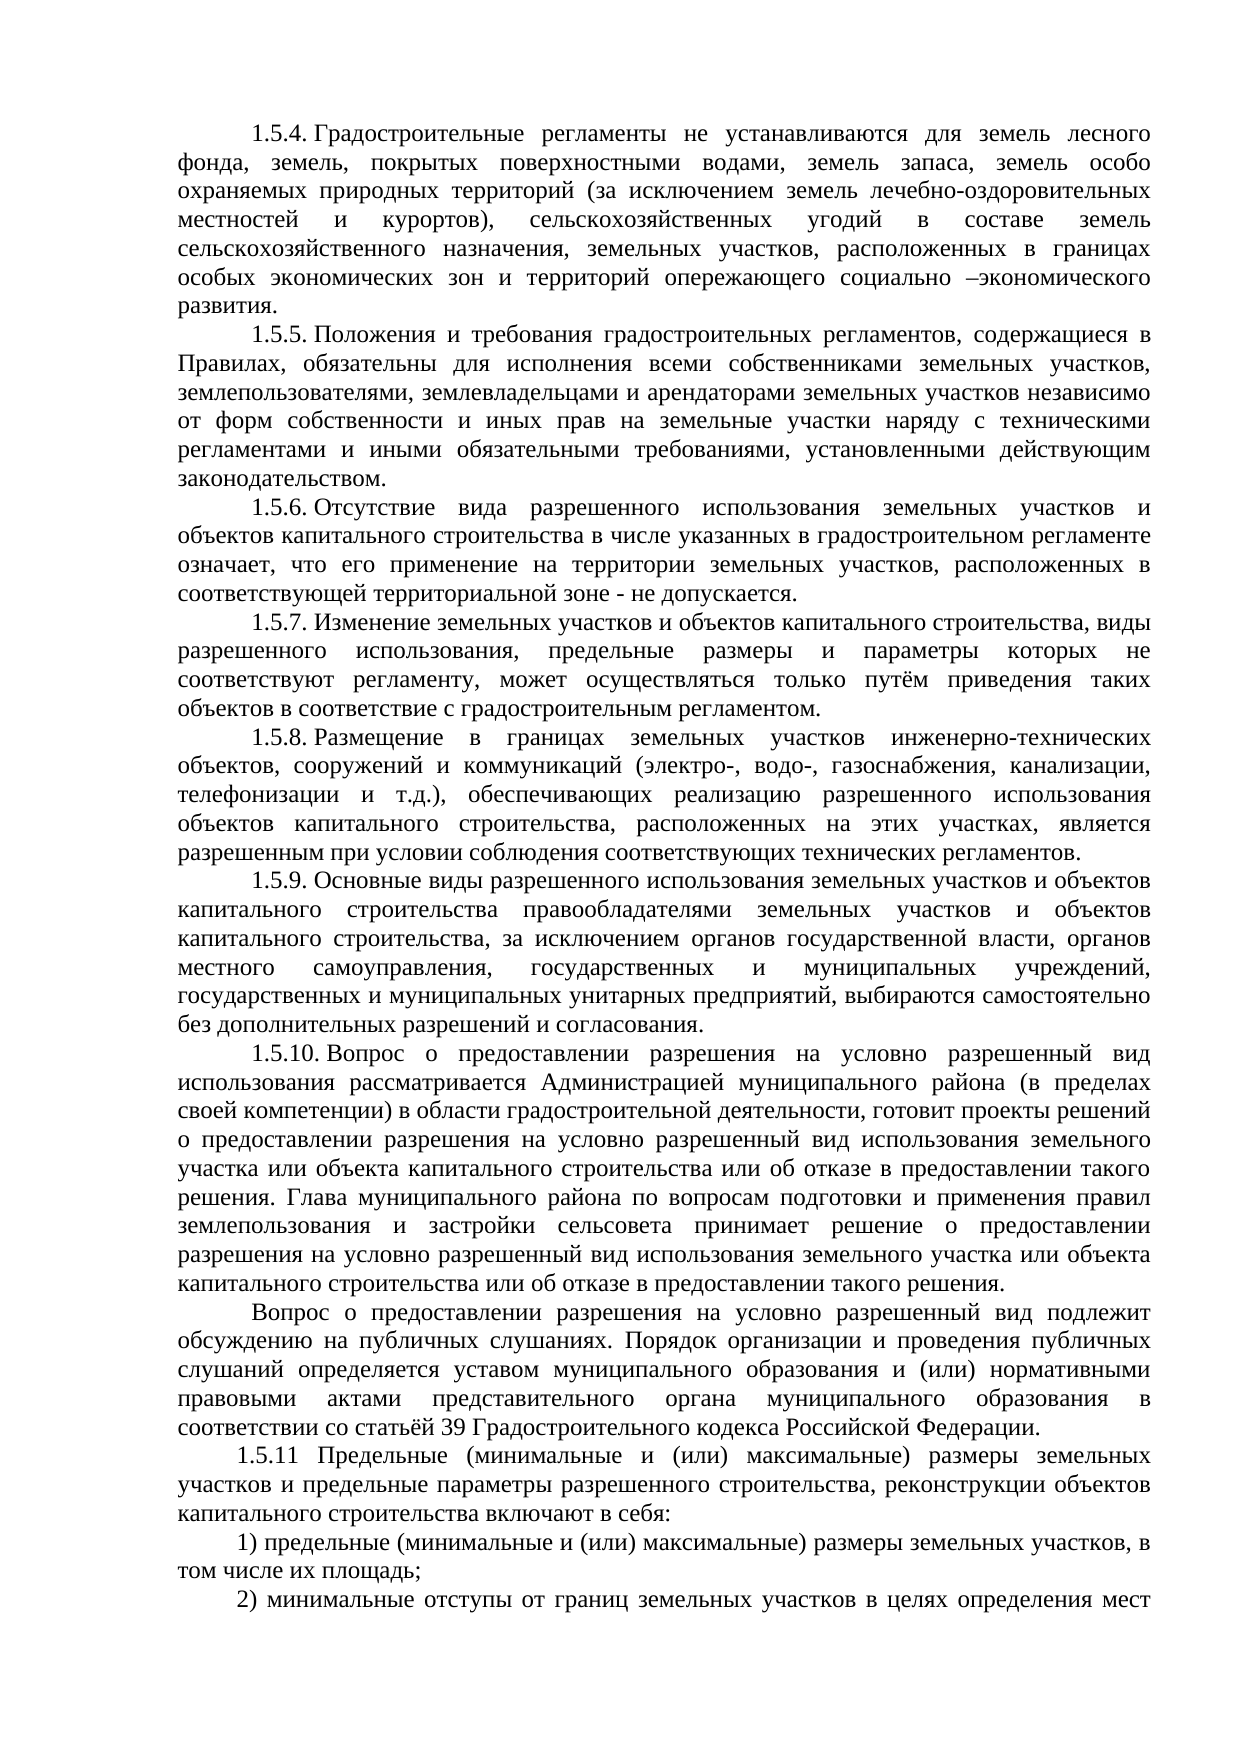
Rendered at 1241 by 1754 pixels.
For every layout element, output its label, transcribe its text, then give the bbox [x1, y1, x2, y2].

text 1.5.6. Отсутствие вида разрешенного использования земельных участков и объектов капитального строительства в числе указанных в градостроительном регламенте означает, что его применение на территории земельных участков, расположенных в соответствующей территориальной зоне - не допускается. [177, 492, 1152, 607]
text 1.5.9. Основные виды разрешенного использования земельных участков и объектов капитального строительства правообладателями земельных участков и объектов капитального строительства, за исключением органов государственной власти, органов местного самоуправления, государственных и муниципальных учреждений, государственных и муниципальных унитарных предприятий, выбираются самостоятельно без дополнительных разрешений и согласования. [177, 866, 1152, 1038]
text 1.5.8. Размещение в границах земельных участков инженерно-технических объектов, сооружений и коммуникаций (электро-, водо-, газоснабжения, канализации, телефонизации и т.д.), обеспечивающих реализацию разрешенного использования объектов капитального строительства, расположенных на этих участках, является разрешенным при условии соблюдения соответствующих технических регламентов. [177, 722, 1152, 866]
text 1.5.10. Вопрос о предоставлении разрешения на условно разрешенный вид использования рассматривается Администрацией муниципального района (в пределах своей компетенции) в области градостроительной деятельности, готовит проекты решений о предоставлении разрешения на условно разрешенный вид использования земельного участка или объекта капитального строительства или об отказе в предоставлении такого решения. Глава муниципального района по вопросам подготовки и применения правил землепользования и застройки сельсовета принимает решение о предоставлении разрешения на условно разрешенный вид использования земельного участка или объекта капитального строительства или об отказе в предоставлении такого решения. [177, 1038, 1152, 1297]
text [177, 1584, 1152, 1613]
text 1.5.4. Градостроительные регламенты не устанавливаются для земель лесного фонда, земель, покрытых поверхностными водами, земель запаса, земель особо охраняемых природных территорий (за исключением земель лечебно-оздоровительных местностей и курортов), сельскохозяйственных угодий в составе земель сельскохозяйственного назначения, земельных участков, расположенных в границах особых экономических зон и территорий опережающего социально –экономического развития. [177, 118, 1152, 319]
text 1.5.7. Изменение земельных участков и объектов капитального строительства, виды разрешенного использования, предельные размеры и параметры которых не соответствуют регламенту, может осуществляться только путём приведения таких объектов в соответствие с градостроительным регламентом. [177, 607, 1152, 722]
text Вопрос о предоставлении разрешения на условно разрешенный вид подлежит обсуждению на публичных слушаниях. Порядок организации и проведения публичных слушаний определяется уставом муниципального образования и (или) нормативными правовыми актами представительного органа муниципального образования в соответствии со статьёй 39 Градостроительного кодекса Российской Федерации. [177, 1297, 1152, 1441]
text 1) предельные (минимальные и (или) максимальные) размеры земельных участков, в том числе их площадь; [177, 1527, 1152, 1584]
text 1.5.11 Предельные (минимальные и (или) максимальные) размеры земельных участков и предельные параметры разрешенного строительства, реконструкции объектов капитального строительства включают в себя: [177, 1441, 1152, 1527]
text 1.5.5. Положения и требования градостроительных регламентов, содержащиеся в Правилах, обязательны для исполнения всеми собственниками земельных участков, землепользователями, землевладельцами и арендаторами земельных участков независимо от форм собственности и иных прав на земельные участки наряду с техническими регламентами и иными обязательными требованиями, установленными действующим законодательством. [177, 319, 1152, 492]
